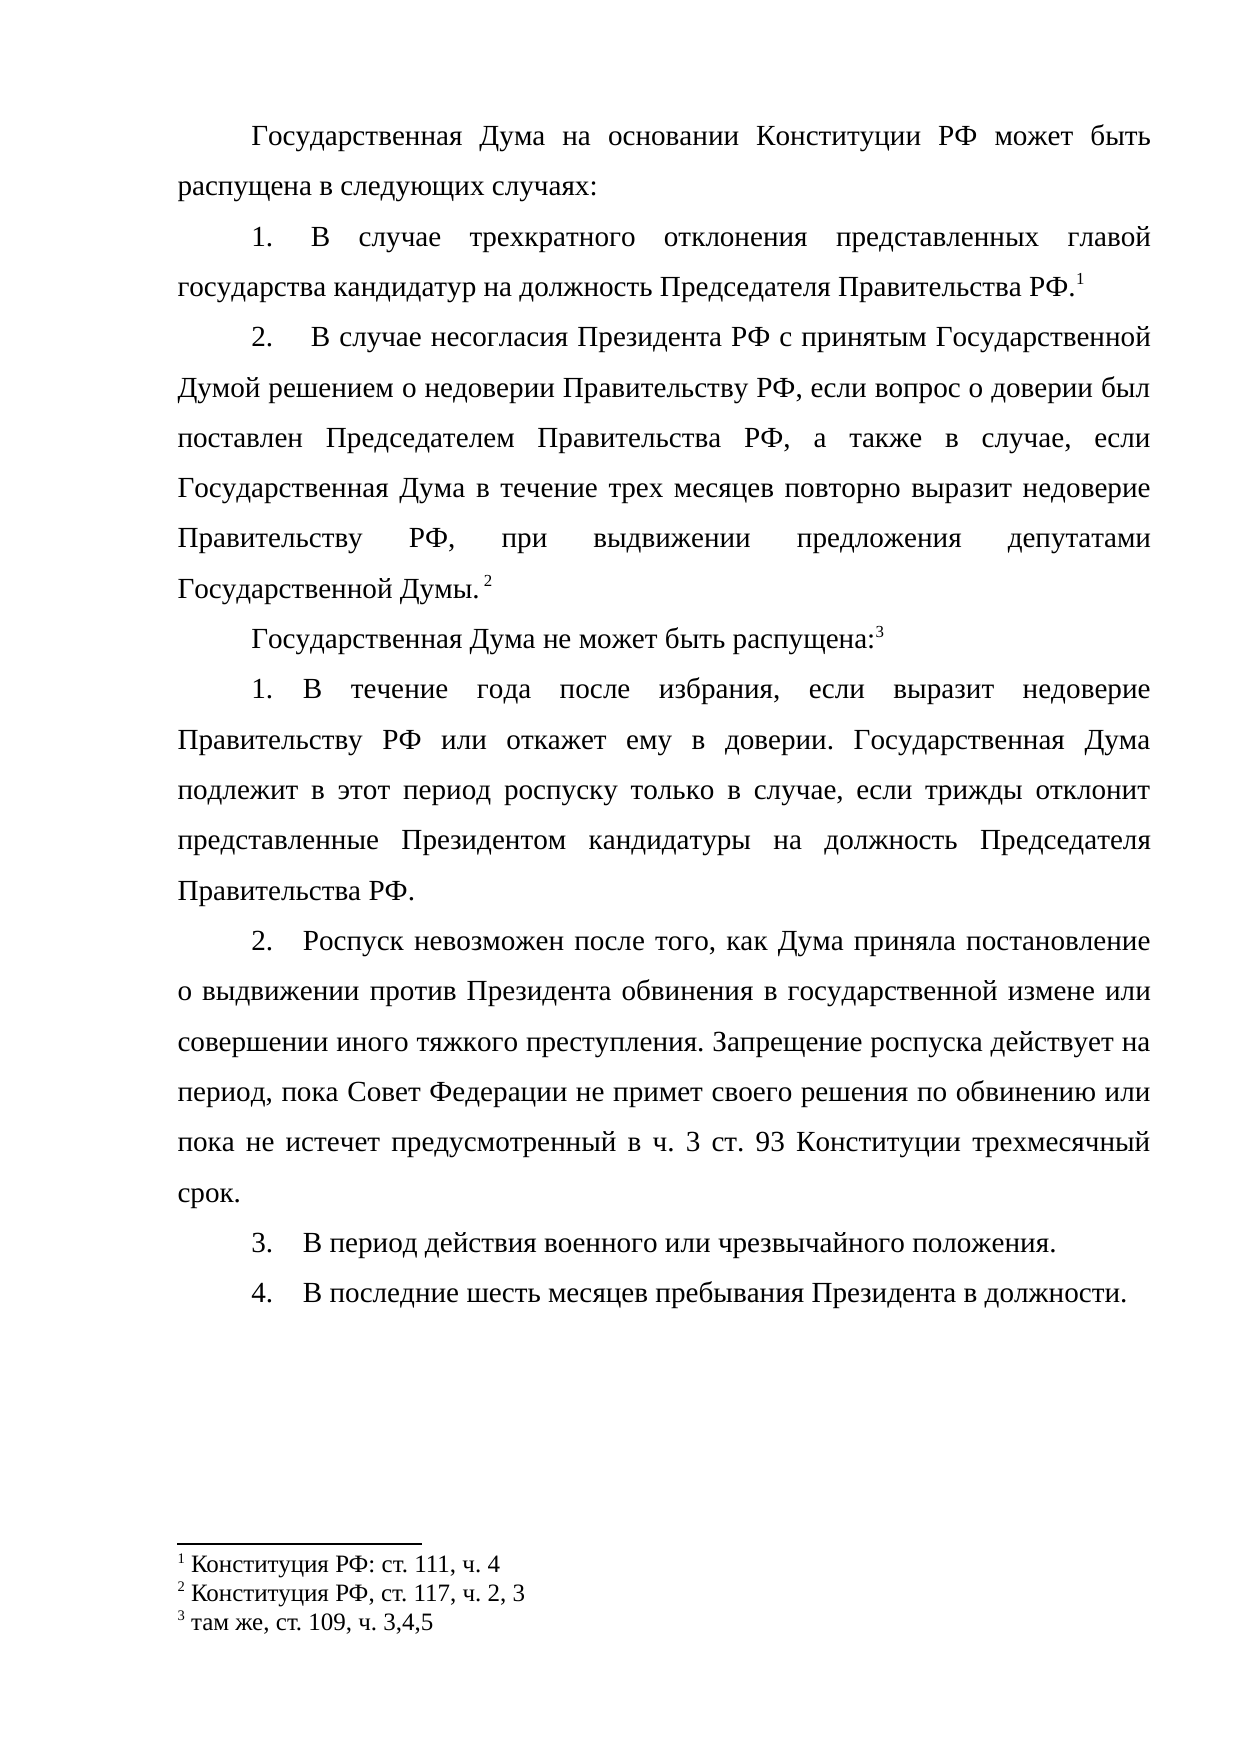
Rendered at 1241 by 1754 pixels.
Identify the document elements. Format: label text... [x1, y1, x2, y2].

list В период действия военного или чрезвычайного положения. [177, 1225, 1152, 1258]
list В последние шесть месяцев пребывания Президента в должности. [177, 1275, 1152, 1309]
text Государственная Дума на основании Конституции РФ может быть распущена в следующих случаях: [177, 118, 1152, 202]
text Государственная Дума не может быть распущена: [177, 621, 1152, 655]
list Роспуск невозможен после того, как Дума приняла постановление о выдвижении против Президента обвинения в государственной измене или совершении иного тяжкого преступления. Запрещение роспуска действует на период, пока Совет Федерации не примет своего решения по обвинению или пока не истечет предусмотренный в ч. 3 ст. 93 Конституции трехмесячный срок. [177, 923, 1152, 1208]
list В течение года после избрания, если выразит недоверие Правительству РФ или откажет ему в доверии. Государственная Дума подлежит в этот период роспуску только в случае, если трижды отклонит представленные Президентом кандидатуры на должность Председателя Правительства РФ. [177, 672, 1152, 906]
list В случае трехкратного отклонения представленных главой государства кандидатур на должность Председателя Правительства РФ. [177, 219, 1152, 303]
list В случае несогласия Президента РФ с принятым Государственной Думой решением о недоверии Правительству РФ, если вопрос о доверии был поставлен Председателем Правительства РФ, а также в случае, если Государственная Дума в течение трех месяцев повторно выразит недоверие Правительству РФ, при выдвижении предложения депутатами Государственной Думы. [177, 319, 1152, 604]
